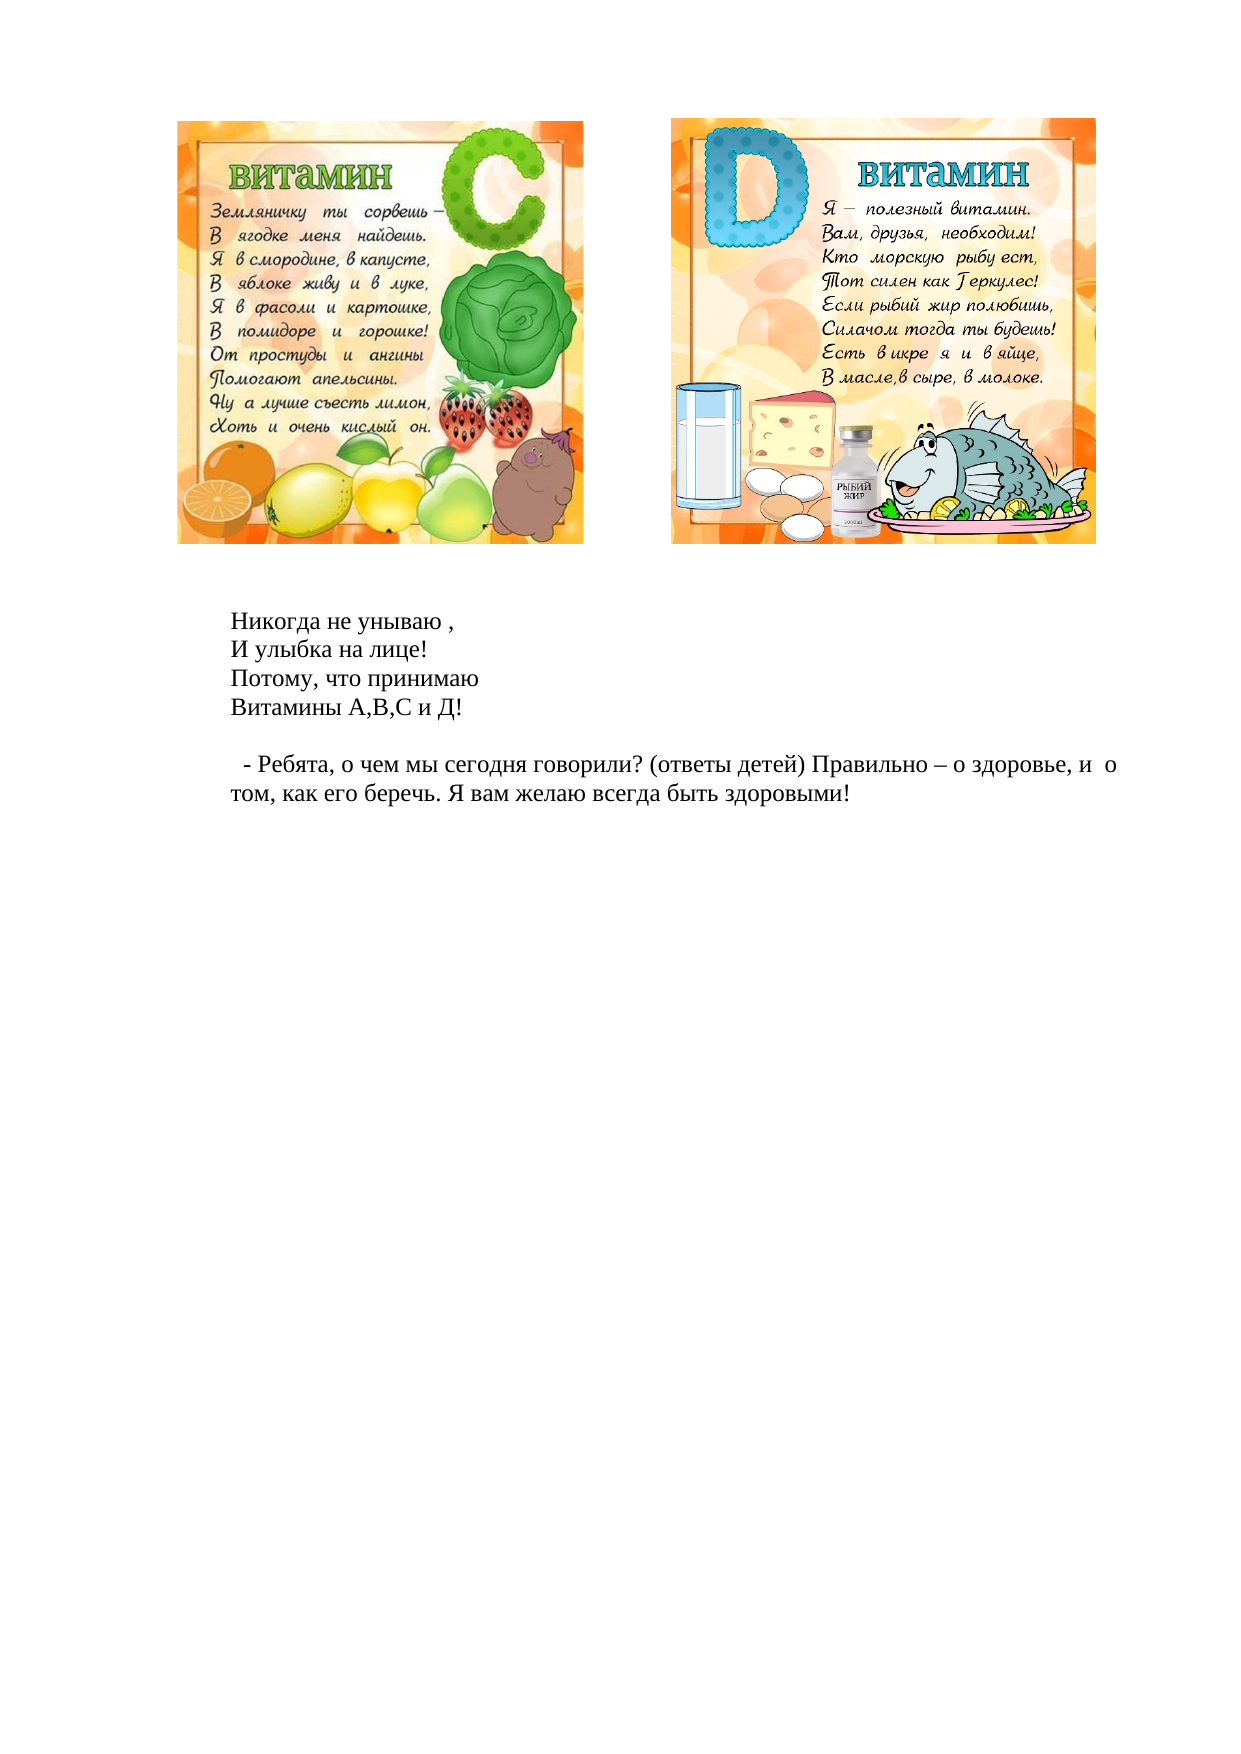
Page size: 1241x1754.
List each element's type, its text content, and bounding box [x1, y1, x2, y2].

list И улыбка на лице! [230, 634, 1152, 663]
picture [177, 121, 584, 544]
list Потому, что принимаю [230, 663, 1152, 692]
list Витамины А,В,С и Д! [230, 692, 1152, 721]
list Никогда не унываю , [230, 606, 1152, 634]
list - Ребята, о чем мы сегодня говорили? (ответы детей) Правильно – о здоровье, и о том, как его беречь. Я вам желаю всегда быть здоровыми! [230, 749, 1152, 807]
picture [671, 118, 1096, 544]
